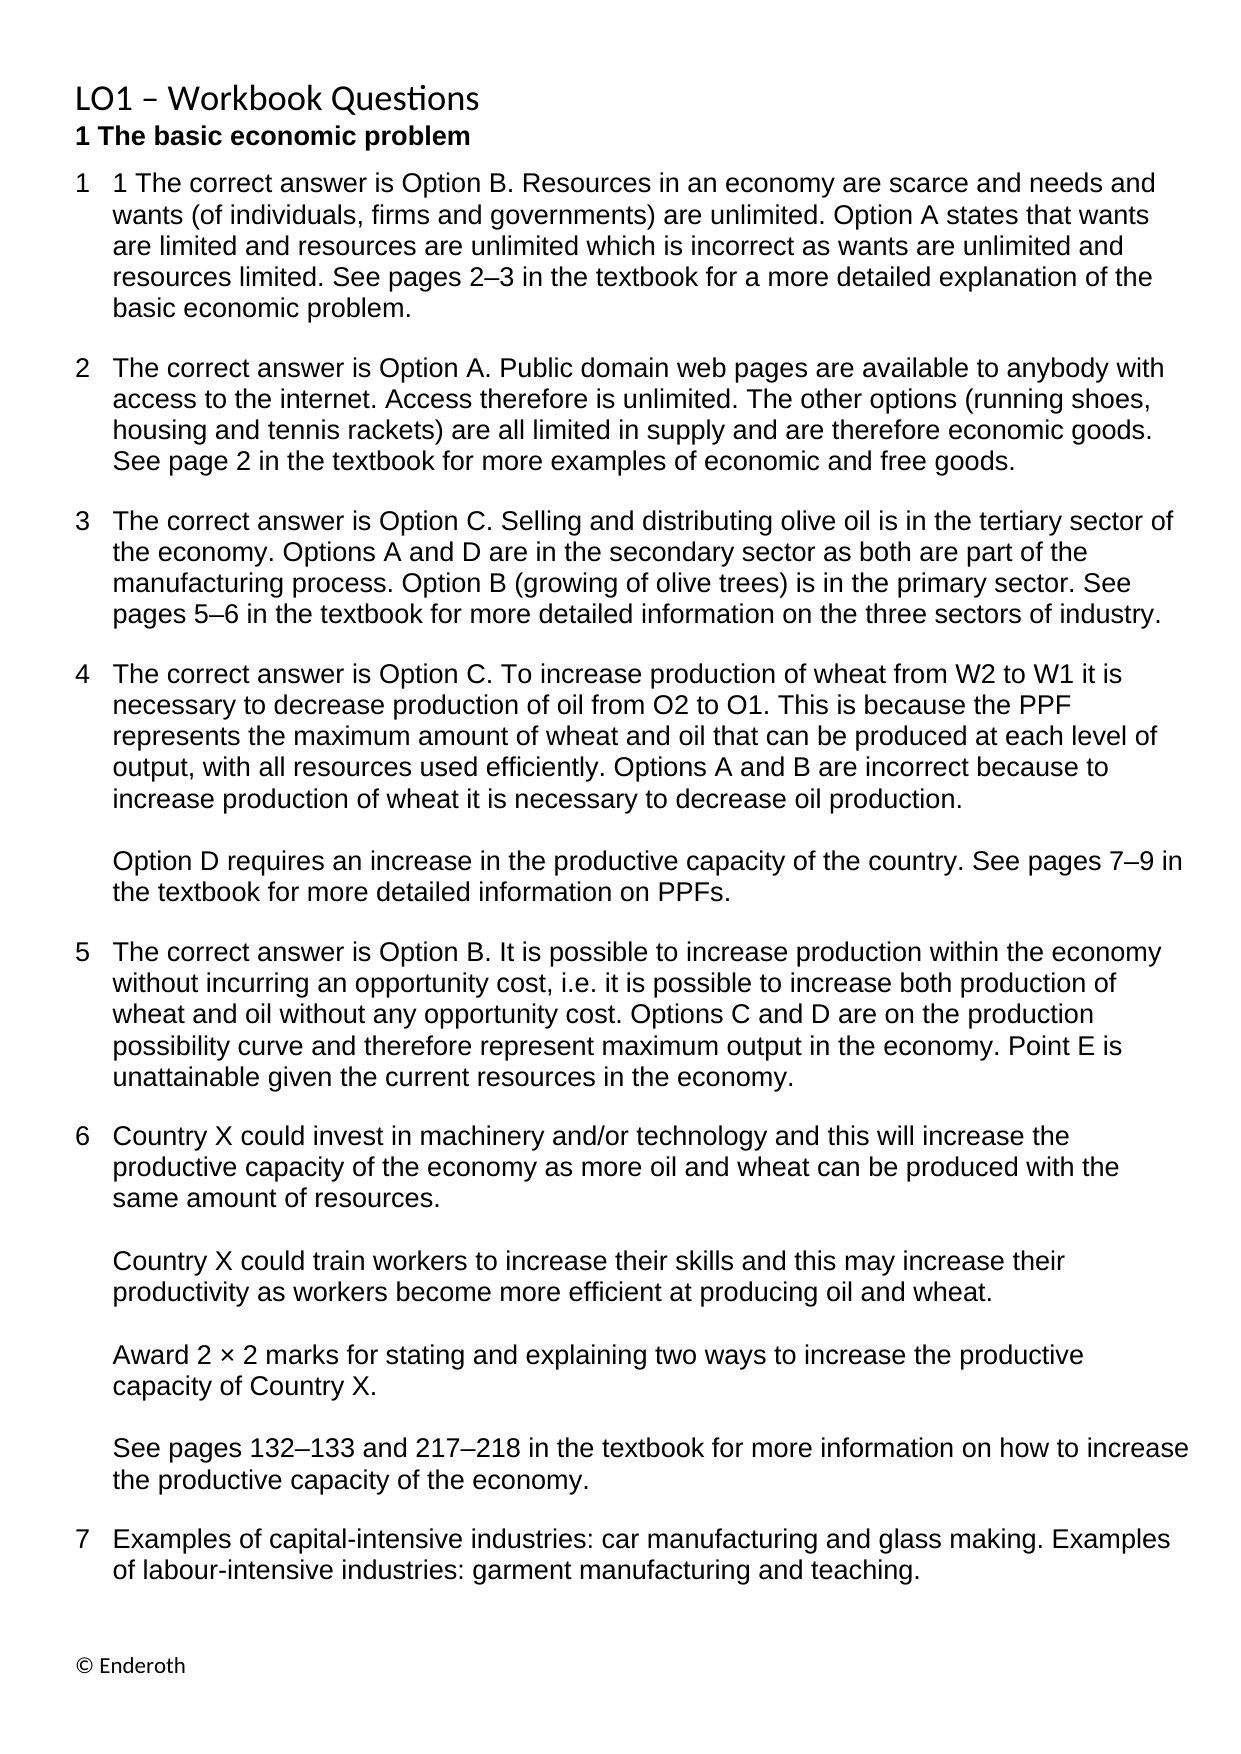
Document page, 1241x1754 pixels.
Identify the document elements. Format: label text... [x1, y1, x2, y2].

list The correct answer is Option C. Selling and distributing olive oil is in the tertiary sector of the economy. Options A and D are in the secondary sector as both are part of the manufacturing process. Option B (growing of olive trees) is in the primary sector. See pages 5–6 in the textbook for more detailed information on the three sectors of industry. [75, 505, 1191, 658]
list Country X could invest in machinery and/or technology and this will increase the productive capacity of the economy as more oil and wheat can be produced with the same amount of resources. Country X could train workers to increase their skills and this may increase their productivity as workers become more efficient at producing oil and wheat. Award 2 × 2 marks for stating and explaining two ways to increase the productive capacity of Country X. See pages 132–133 and 217–218 in the textbook for more information on how to increase the productive capacity of the economy. [75, 1120, 1191, 1523]
list 1 The correct answer is Option B. Resources in an economy are scarce and needs and wants (of individuals, firms and governments) are unlimited. Option A states that wants are limited and resources are unlimited which is incorrect as wants are unlimited and resources limited. See pages 2–3 in the textbook for a more detailed explanation of the basic economic problem. [75, 167, 1191, 352]
list The correct answer is Option B. It is possible to increase production within the economy without incurring an opportunity cost, i.e. it is possible to increase both production of wheat and oil without any opportunity cost. Options C and D are on the production possibility curve and therefore represent maximum output in the economy. Point E is unattainable given the current resources in the economy. [75, 936, 1191, 1120]
list The correct answer is Option C. To increase production of wheat from W2 to W1 it is necessary to decrease production of oil from O2 to O1. This is because the PPF represents the maximum amount of wheat and oil that can be produced at each level of output, with all resources used efficiently. Options A and B are incorrect because to increase production of wheat it is necessary to decrease oil production. Option D requires an increase in the productive capacity of the country. See pages 7–9 in the textbook for more detailed information on PPFs. [75, 658, 1191, 936]
text 1 The basic economic problem [75, 119, 1191, 151]
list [75, 1523, 1191, 1648]
list The correct answer is Option A. Public domain web pages are available to anybody with access to the internet. Access therefore is unlimited. The other options (running shoes, housing and tennis rackets) are all limited in supply and are therefore economic goods. See page 2 in the textbook for more examples of economic and free goods. [75, 352, 1191, 505]
